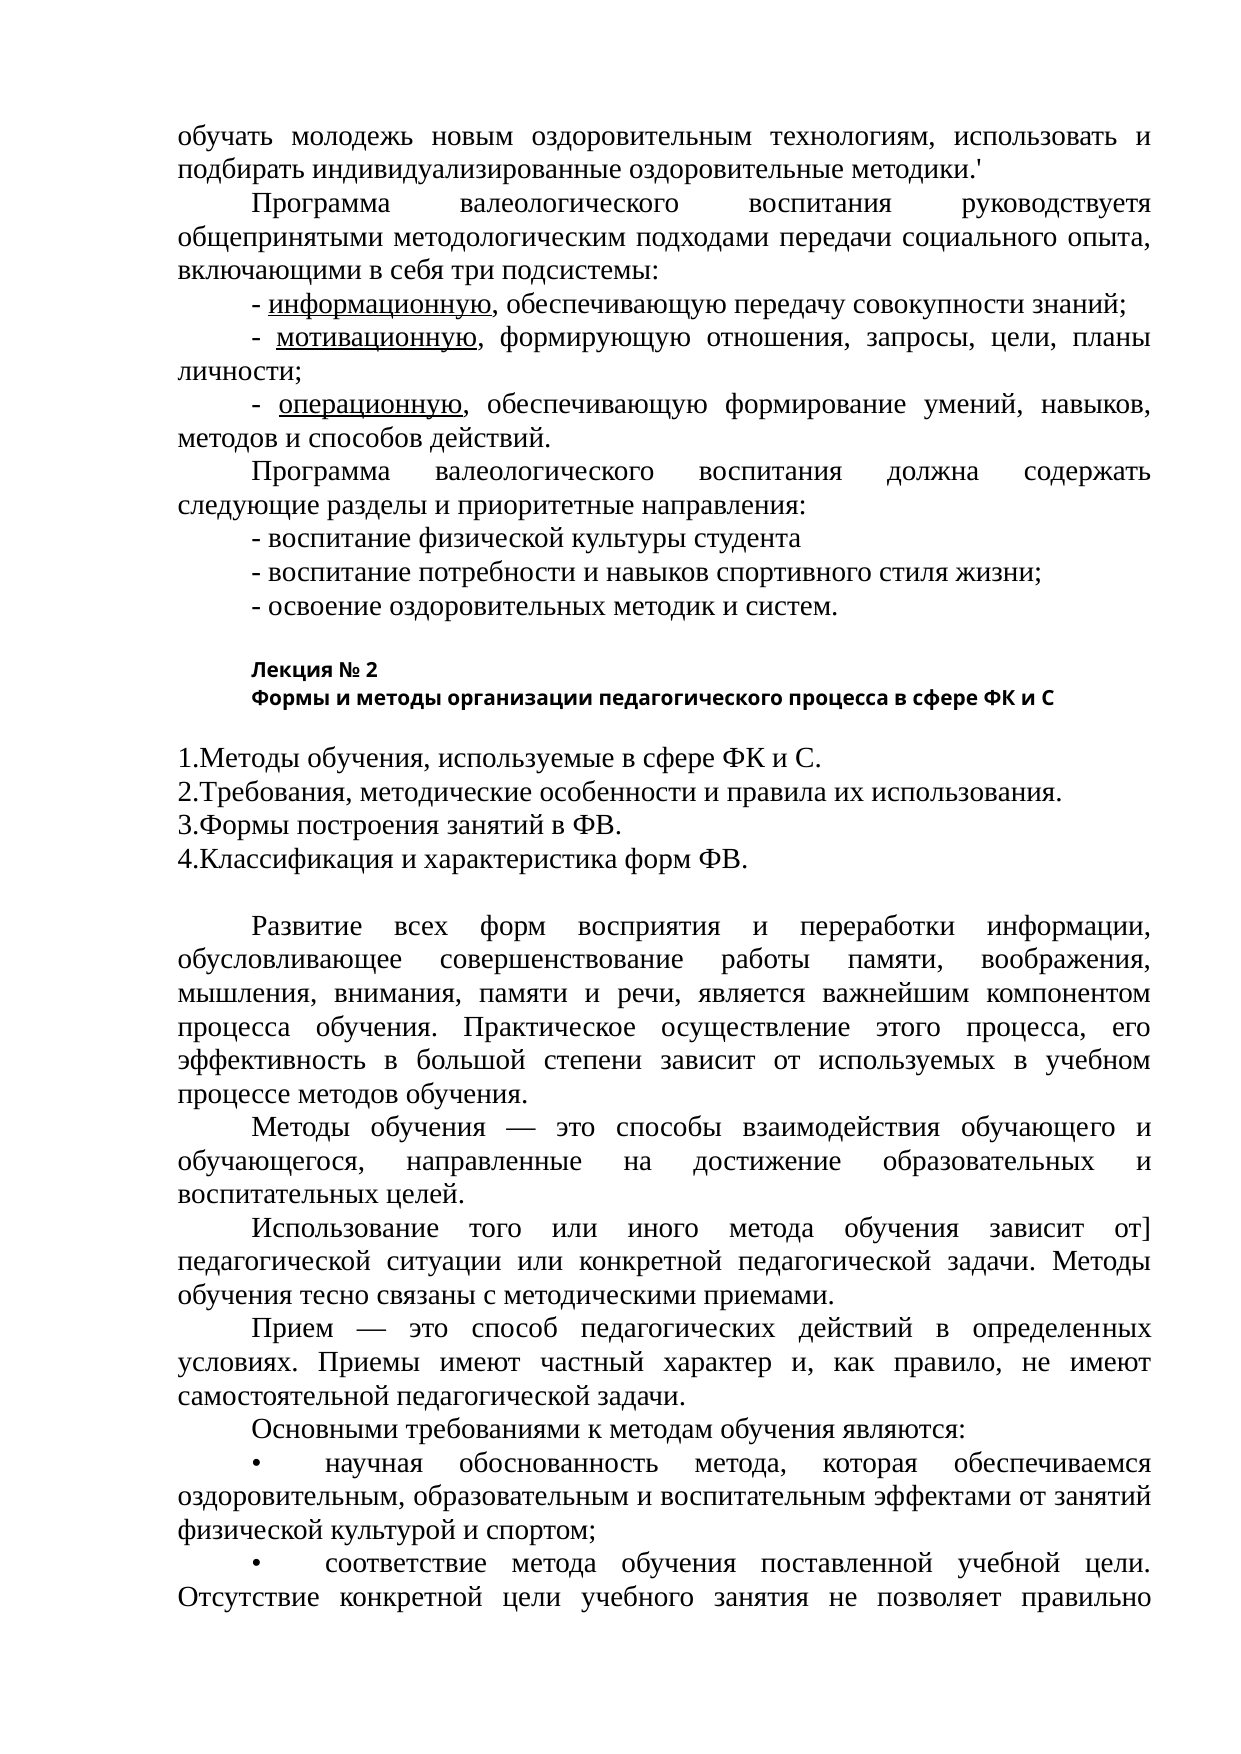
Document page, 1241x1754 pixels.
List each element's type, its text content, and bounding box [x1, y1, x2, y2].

text Развитие всех форм восприятия и переработки информации, обусловливающее совершенствование работы памяти, воображения, мышления, внимания, памяти и речи, является важнейшим компонентом процесса обучения. Практическое осуществление этого процесса, его эффективность в большой степени зависит от используемых в учебном процессе методов обучения. [177, 908, 1152, 1109]
text - операционную, обеспечивающую формирование умений, навыков, методов и способов действий. [177, 386, 1152, 453]
text - воспитание потребности и навыков спортивного стиля жизни; [177, 554, 1152, 588]
text Формы и методы организации педагогического процесса в сфере ФК и С [177, 683, 1152, 712]
text - информационную, обеспечивающую передачу совокупности знаний; [177, 286, 1152, 319]
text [177, 118, 1152, 185]
list научная обоснованность метода, которая обеспечиваемся оздоровительным, образовательным и воспитательным эффектами от занятий физической культурой и спортом; [177, 1445, 1152, 1545]
text - освоение оздоровительных методик и систем. [177, 588, 1152, 621]
text Лекция № 2 [177, 655, 1152, 683]
text - мотивационную, формирующую отношения, запросы, цели, планы личности; [177, 319, 1152, 386]
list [177, 1545, 1152, 1612]
text Основными требованиями к методам обучения являются: [177, 1411, 1152, 1445]
text - воспитание физической культуры студента [177, 521, 1152, 554]
title 2.Требования, методические особенности и правила их использования. [177, 774, 1152, 807]
text Программа валеологического воспитания руководствуетя общепринятыми методологическим подходами передачи социального опыта, включающими в себя три подсистемы: [177, 185, 1152, 286]
text Методы обучения — это способы взаимодействия обучающего и обучающегося, направленные на достижение образовательных и воспитательных целей. [177, 1109, 1152, 1210]
title 3.Формы построения занятий в ФВ. [177, 807, 1152, 841]
text Использование того или иного метода обучения зависит от] педагогической ситуации или конкретной педагогической задачи. Методы обучения тесно связаны с методическими приемами. [177, 1210, 1152, 1311]
text 4.Классификация и характеристика форм ФВ. [177, 841, 1152, 874]
text Прием — это способ педагогических действий в определенных условиях. Приемы имеют частный характер и, как правило, не имеют самостоятельной педагогической задачи. [177, 1311, 1152, 1411]
text Программа валеологического воспитания должна содержать следующие разделы и приоритетные направления: [177, 453, 1152, 521]
title 1.Методы обучения, используемые в сфере ФК и С. [177, 740, 1152, 774]
